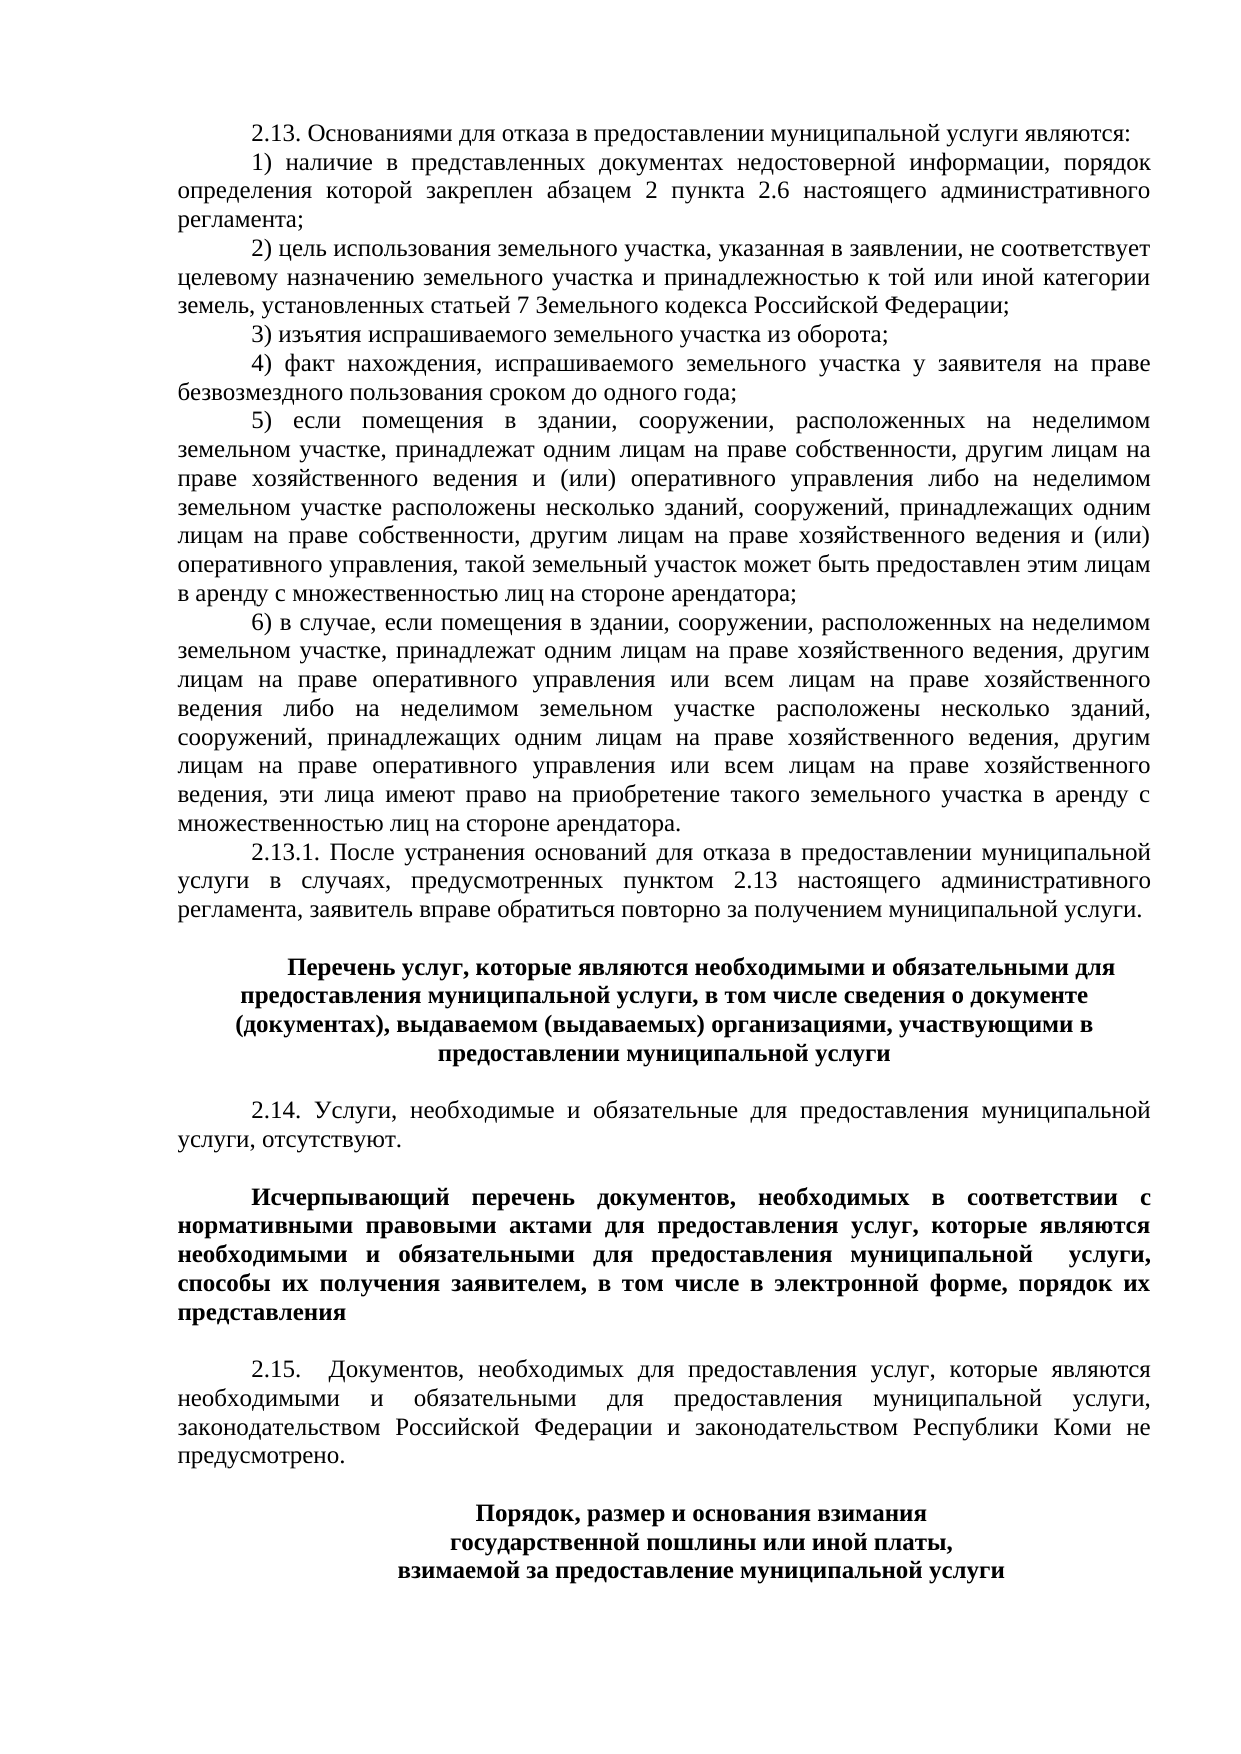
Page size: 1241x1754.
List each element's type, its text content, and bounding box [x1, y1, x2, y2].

text взимаемой за предоставление муниципальной услуги [177, 1556, 1152, 1584]
text 2.14. Услуги, необходимые и обязательные для предоставления муниципальной услуги, отсутствуют. [177, 1096, 1152, 1153]
text 2.13.1. После устранения оснований для отказа в предоставлении муниципальной услуги в случаях, предусмотренных пунктом 2.13 настоящего административного регламента, заявитель вправе обратиться повторно за получением муниципальной услуги. [177, 837, 1152, 923]
text 5) если помещения в здании, сооружении, расположенных на неделимом земельном участке, принадлежат одним лицам на праве собственности, другим лицам на праве хозяйственного ведения и (или) оперативного управления либо на неделимом земельном участке расположены несколько зданий, сооружений, принадлежащих одним лицам на праве собственности, другим лицам на праве хозяйственного ведения и (или) оперативного управления, такой земельный участок может быть предоставлен этим лицам в аренду с множественностью лиц на стороне арендатора; [177, 406, 1152, 607]
text Исчерпывающий перечень документов, необходимых в соответствии с нормативными правовыми актами для предоставления услуг, которые являются необходимыми и обязательными для предоставления муниципальной услуги, способы их получения заявителем, в том числе в электронной форме, порядок их представления [177, 1182, 1152, 1326]
text 3) изъятия испрашиваемого земельного участка из оборота; [177, 319, 1152, 348]
text 6) в случае, если помещения в здании, сооружении, расположенных на неделимом земельном участке, принадлежат одним лицам на праве хозяйственного ведения, другим лицам на праве оперативного управления или всем лицам на праве хозяйственного ведения либо на неделимом земельном участке расположены несколько зданий, сооружений, принадлежащих одним лицам на праве хозяйственного ведения, другим лицам на праве оперативного управления или всем лицам на праве хозяйственного ведения, эти лица имеют право на приобретение такого земельного участка в аренду с множественностью лиц на стороне арендатора. [177, 607, 1152, 837]
text 1) наличие в представленных документах недостоверной информации, порядок определения которой закреплен абзацем 2 пункта 2.6 настоящего административного регламента; [177, 147, 1152, 233]
text 2.15. Документов, необходимых для предоставления услуг, которые являются необходимыми и обязательными для предоставления муниципальной услуги, законодательством Российской Федерации и законодательством Республики Коми не предусмотрено. [177, 1354, 1152, 1469]
text Порядок, размер и основания взимания [177, 1498, 1152, 1527]
text Перечень услуг, которые являются необходимыми и обязательными для предоставления муниципальной услуги, в том числе сведения о документе (документах), выдаваемом (выдаваемых) организациями, участвующими в предоставлении муниципальной услуги [177, 952, 1152, 1067]
text 4) факт нахождения, испрашиваемого земельного участка у заявителя на праве безвозмездного пользования сроком до одного года; [177, 348, 1152, 406]
text 2) цель использования земельного участка, указанная в заявлении, не соответствует целевому назначению земельного участка и принадлежностью к той или иной категории земель, установленных статьей 7 Земельного кодекса Российской Федерации; [177, 233, 1152, 319]
text 2.13. Основаниями для отказа в предоставлении муниципальной услуги являются: [177, 118, 1152, 147]
text государственной пошлины или иной платы, [177, 1527, 1152, 1556]
